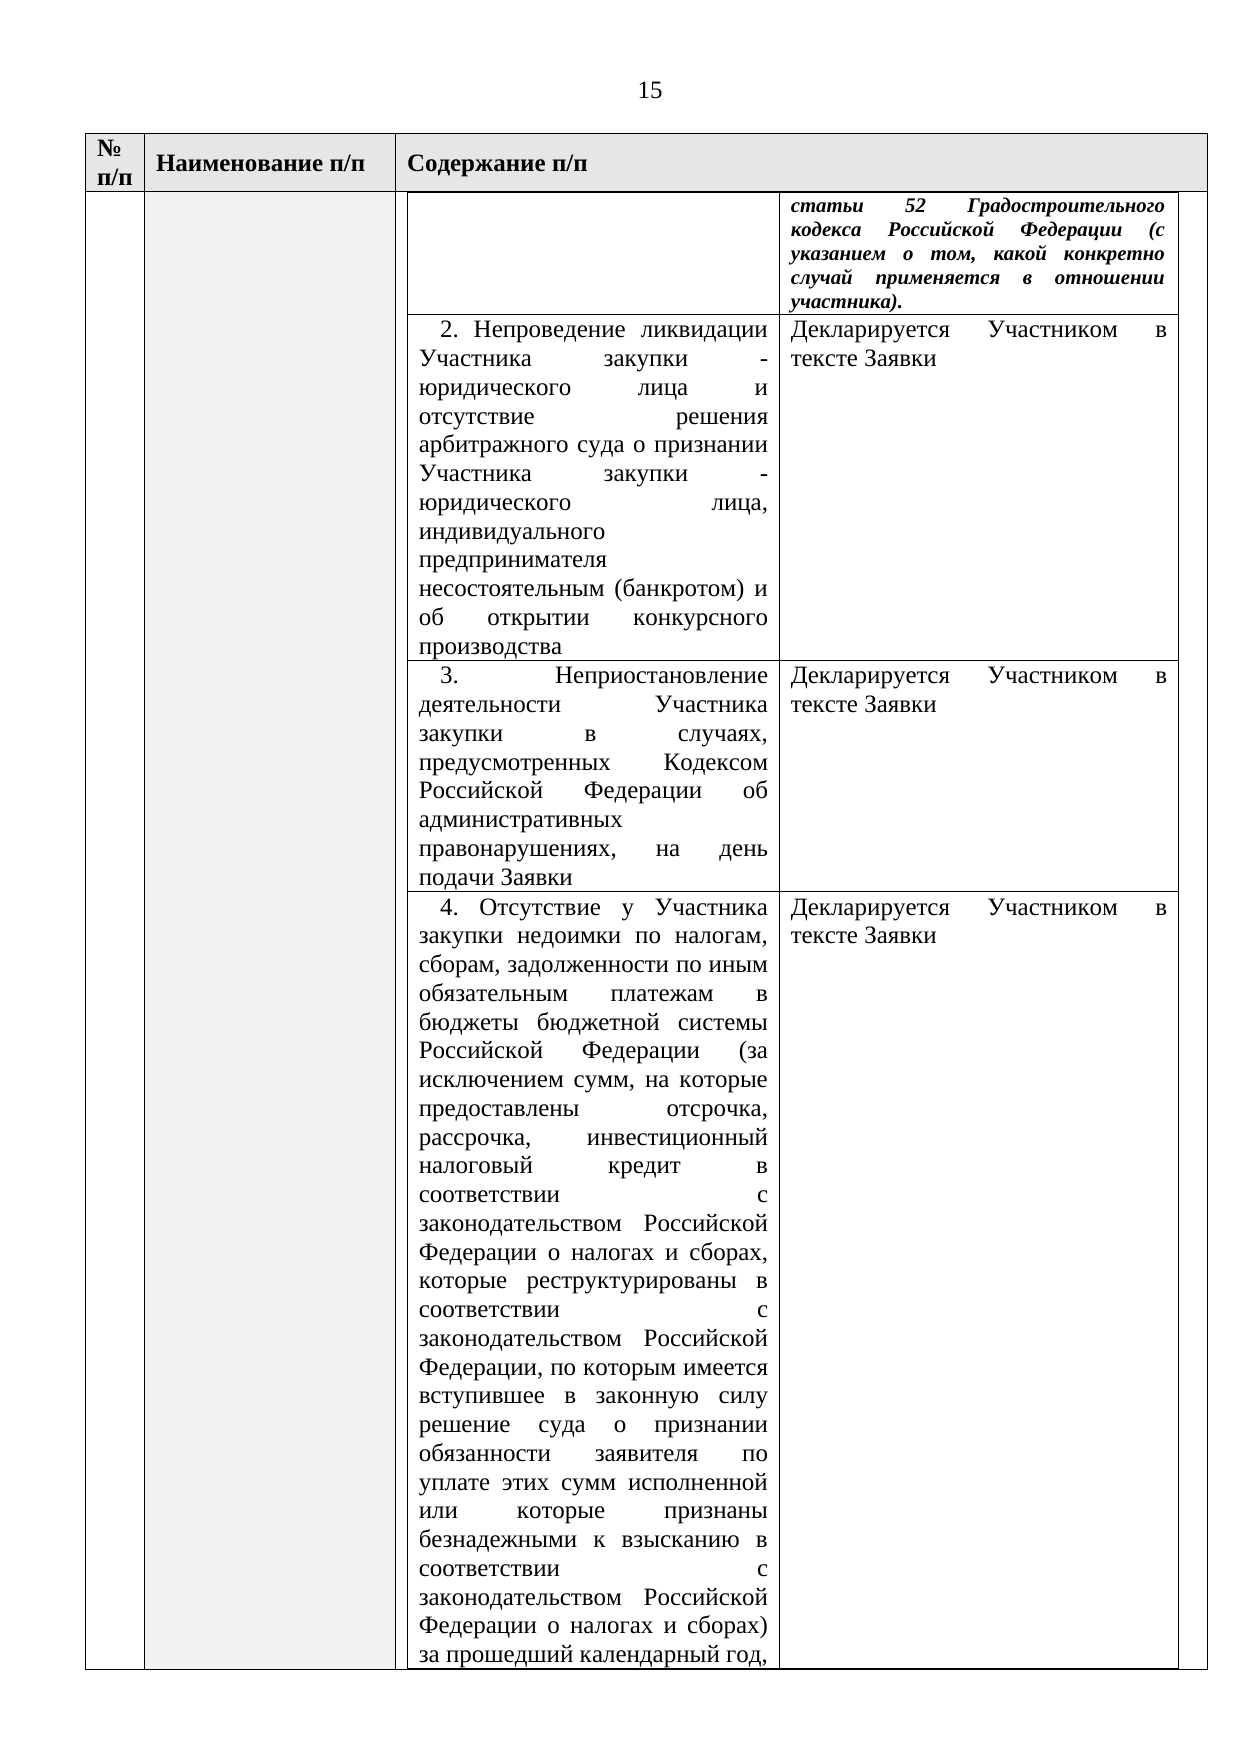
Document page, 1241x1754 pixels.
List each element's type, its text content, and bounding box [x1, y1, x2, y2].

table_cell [145, 192, 395, 1669]
table_header Наименование п/п [145, 134, 395, 191]
table_header № п/п [86, 134, 144, 191]
table_header Содержание п/п [396, 134, 1207, 191]
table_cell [780, 193, 1178, 314]
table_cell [408, 892, 779, 1668]
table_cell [780, 892, 1178, 1668]
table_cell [408, 193, 779, 314]
table_cell [86, 192, 144, 1669]
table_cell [1179, 192, 1207, 1669]
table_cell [396, 192, 407, 1669]
